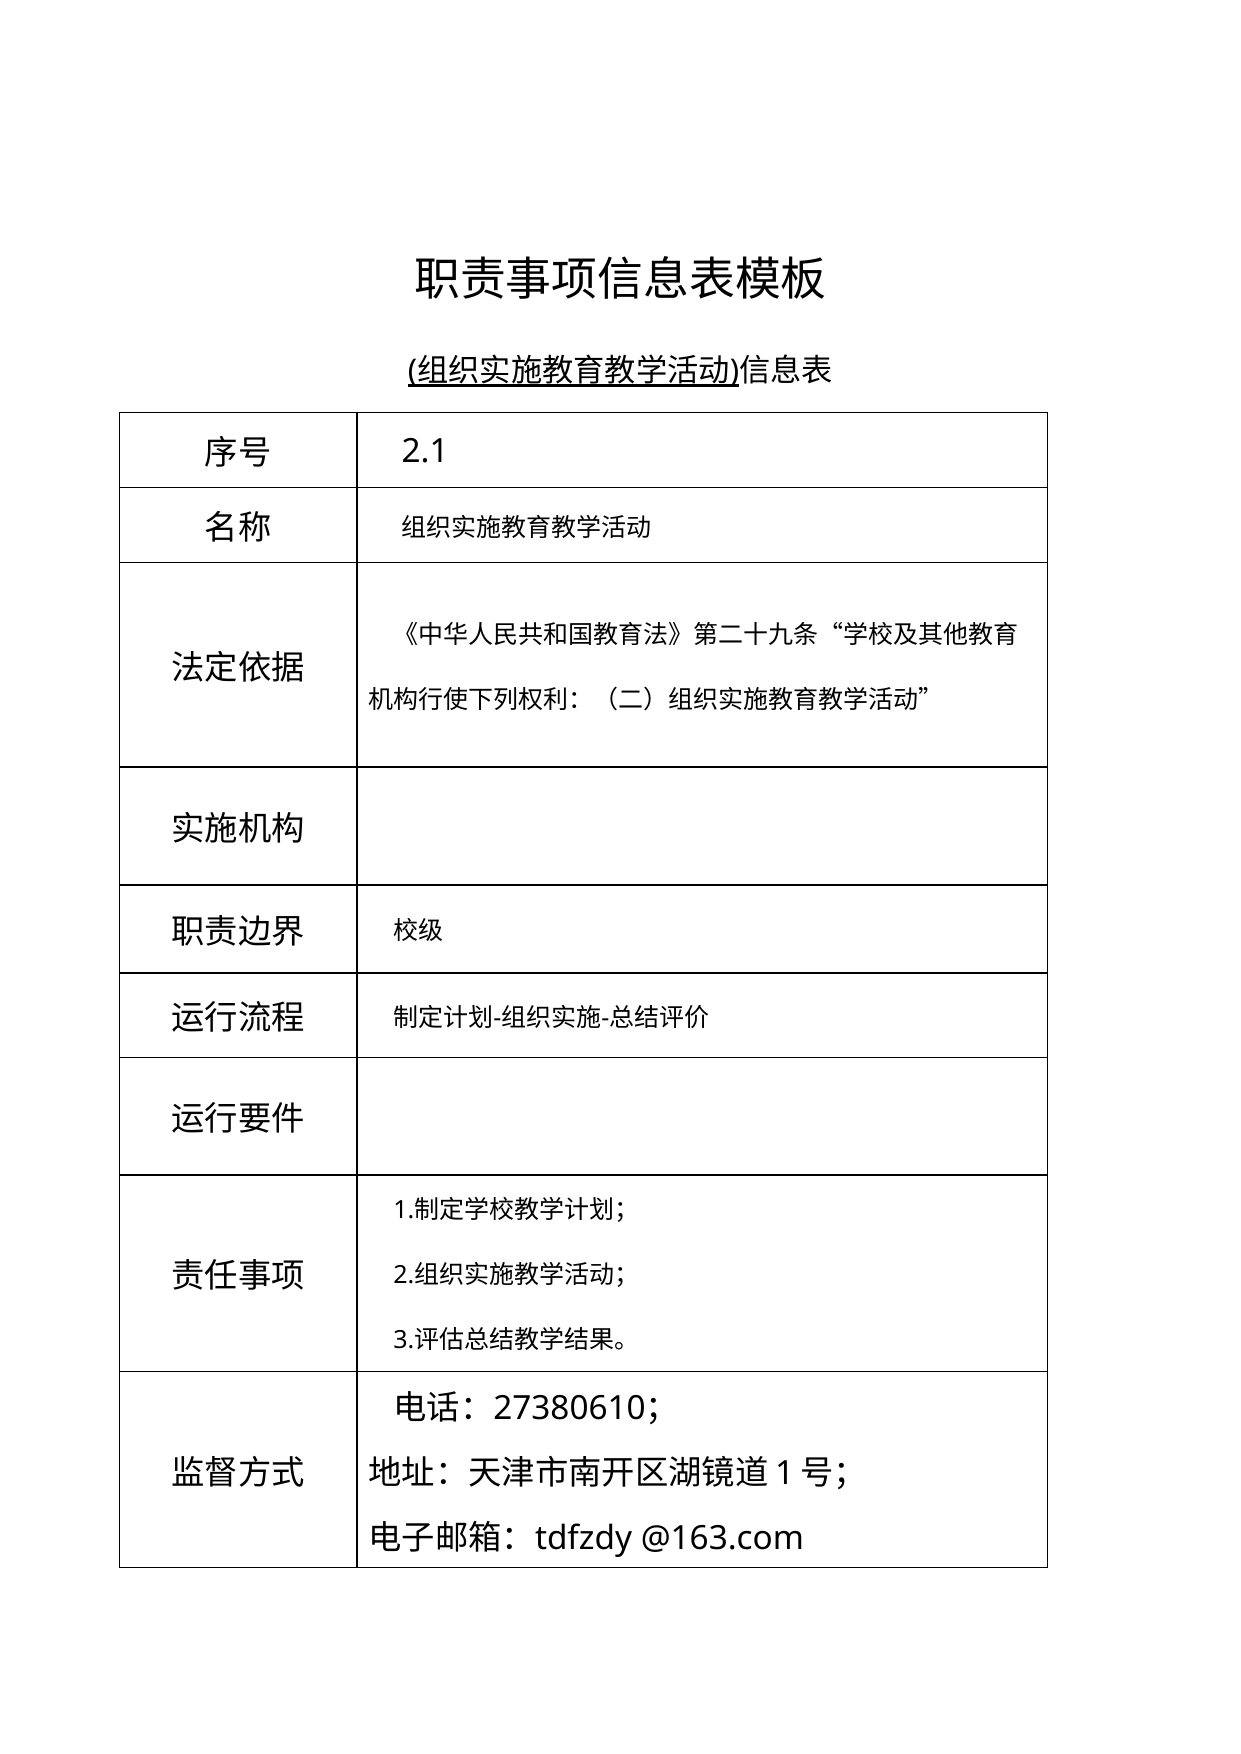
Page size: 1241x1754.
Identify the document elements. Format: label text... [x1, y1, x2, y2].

table_cell (组织实施教育教学活动)信息表 [119, 325, 1121, 412]
table_cell 职责边界 [120, 886, 356, 972]
table_cell 《中华人民共和国教育法》第二十九条“学校及其他教育机构行使下列权利：（二）组织实施教育教学活动” [358, 563, 1047, 766]
table_cell 制定计划-组织实施-总结评价 [358, 974, 1047, 1057]
table_cell 监督方式 [120, 1372, 356, 1567]
table_cell 2.1 [358, 413, 1047, 487]
table_cell 运行要件 [120, 1058, 356, 1174]
table_cell [358, 768, 1047, 884]
table_cell 校级 [358, 886, 1047, 972]
table_cell 实施机构 [120, 768, 356, 884]
table_cell 序号 [120, 413, 356, 487]
table_cell 1.制定学校教学计划； 2.组织实施教学活动； 3.评估总结教学结果。 [358, 1176, 1047, 1371]
table_cell [358, 1058, 1047, 1174]
table_cell 名称 [120, 488, 356, 562]
table_header 职责事项信息表模板 [119, 227, 1121, 324]
table_cell 组织实施教育教学活动 [358, 488, 1047, 562]
table_cell 运行流程 [120, 974, 356, 1057]
table_cell 法定依据 [120, 563, 356, 766]
table_cell 电话：27380610； 地址：天津市南开区湖镜道1号； 电子邮箱：tdfzdy @163.com [358, 1372, 1047, 1567]
table_cell 责任事项 [120, 1176, 356, 1371]
